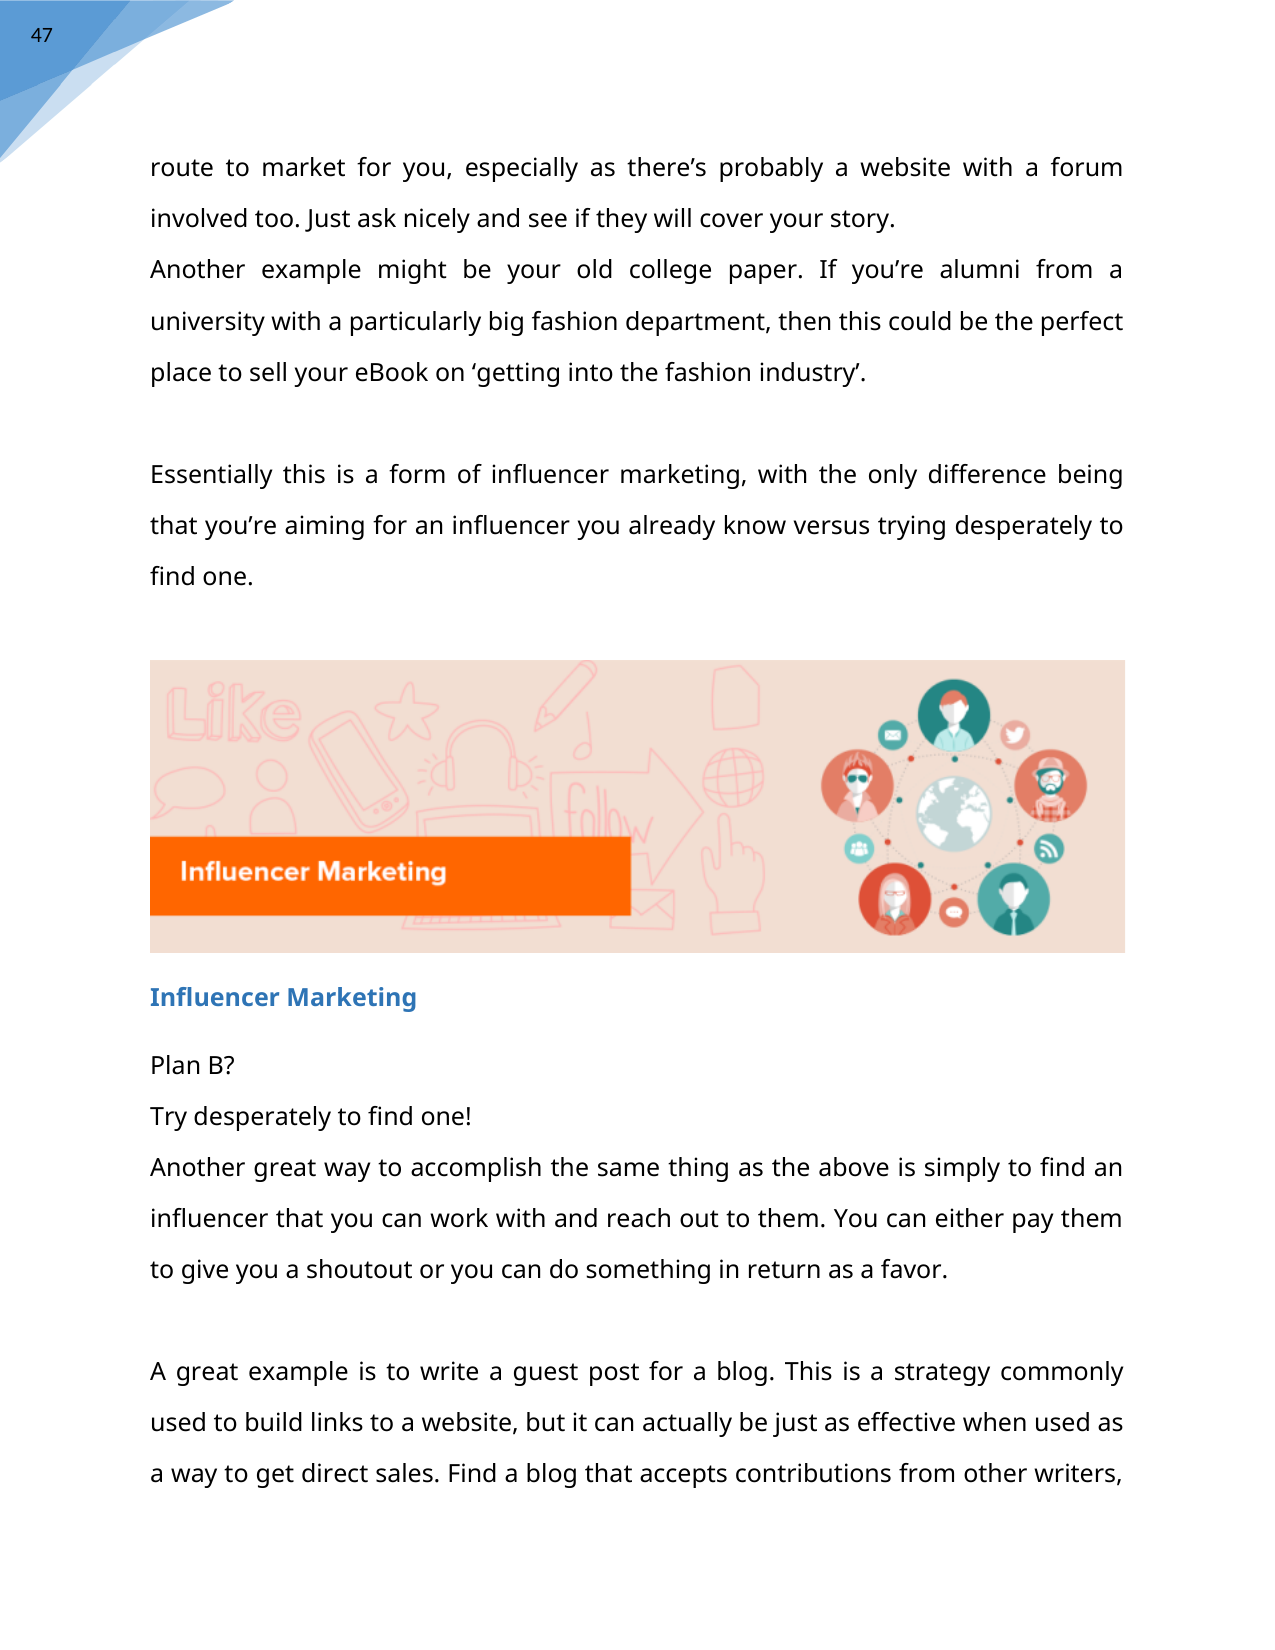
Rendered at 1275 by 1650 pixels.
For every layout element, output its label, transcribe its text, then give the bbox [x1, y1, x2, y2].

picture [150, 660, 1125, 953]
text Plan B? [150, 1048, 1125, 1082]
subtitle Influencer Marketing [150, 979, 1125, 1014]
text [150, 1354, 1125, 1490]
text Another example might be your old college paper. If you’re alumni from a university with a particularly big fashion department, then this could be the perfect place to sell your eBook on ‘getting into the fashion industry’. [150, 252, 1125, 388]
text Try desperately to find one! [150, 1099, 1125, 1133]
text Another great way to accomplish the same thing as the above is simply to find an influencer that you can work with and reach out to them. You can either pay them to give you a shoutout or you can do something in return as a favor. [150, 1150, 1125, 1286]
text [150, 150, 1125, 235]
text Essentially this is a form of influencer marketing, with the only difference being that you’re aiming for an influencer you already know versus trying desperately to find one. [150, 456, 1125, 592]
picture [0, 0, 236, 169]
